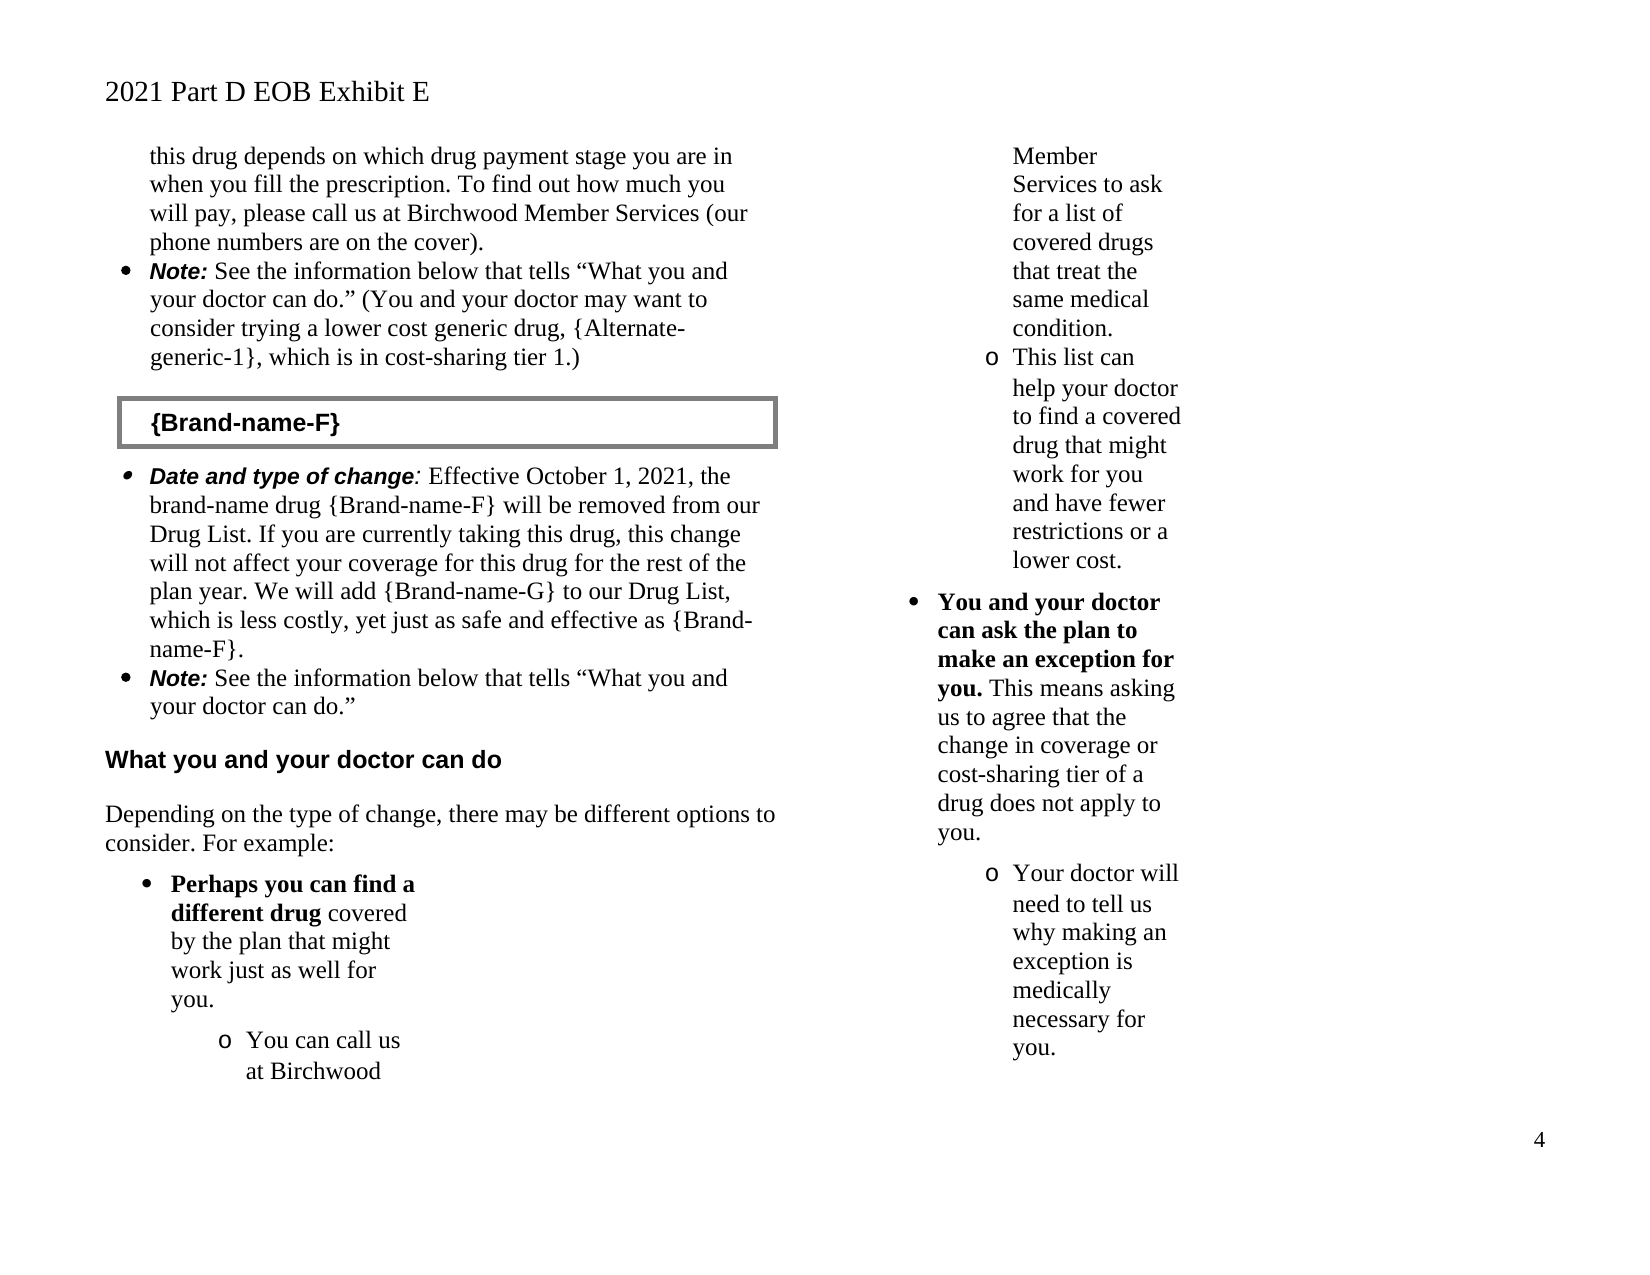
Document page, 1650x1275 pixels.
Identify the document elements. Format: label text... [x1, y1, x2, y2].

list This list can help your doctor to find a covered drug that might work for you and have fewer restrictions or a lower cost. [984, 342, 1183, 574]
text What you and your doctor can do [105, 745, 762, 774]
text Depending on the type of change, there may be different options to consider. For example: [105, 799, 778, 856]
list You can call us at Birchwood Member Services to ask for a list of covered drugs that treat the same medical condition. [984, 141, 1183, 342]
list Note: See the information below that tells “What you and your doctor can do.” [121, 663, 762, 720]
list Perhaps you can find a different drug covered by the plan that might work just as well for you. [142, 869, 416, 1013]
list Your doctor will need to tell us why making an exception is medically necessary for you. [984, 858, 1183, 1061]
list You can call us at Birchwood Member Services to ask for a list of covered drugs that treat the same medical condition. [217, 1025, 416, 1085]
list Note: See the information below that tells “What you and your doctor can do.” (You and your doctor may want to consider trying a lower cost generic drug, {Alternate-generic-1}, which is in cost-sharing tier 1.) [121, 256, 762, 371]
list Date and type of change: Effective October 1, 2021, the brand-name drug {Brand-name-F} will be removed from our Drug List. If you are currently taking this drug, this change will not affect your coverage for this drug for the rest of the plan year. We will add {Brand-name-G} to our Drug List, which is less costly, yet just as safe and effective as {Brand-name-F}. [121, 461, 762, 663]
list You and your doctor can ask the plan to make an exception for you. This means asking us to agree that the change in coverage or cost-sharing tier of a drug does not apply to you. [909, 587, 1183, 845]
table_header {Brand-name-F} [122, 401, 773, 444]
